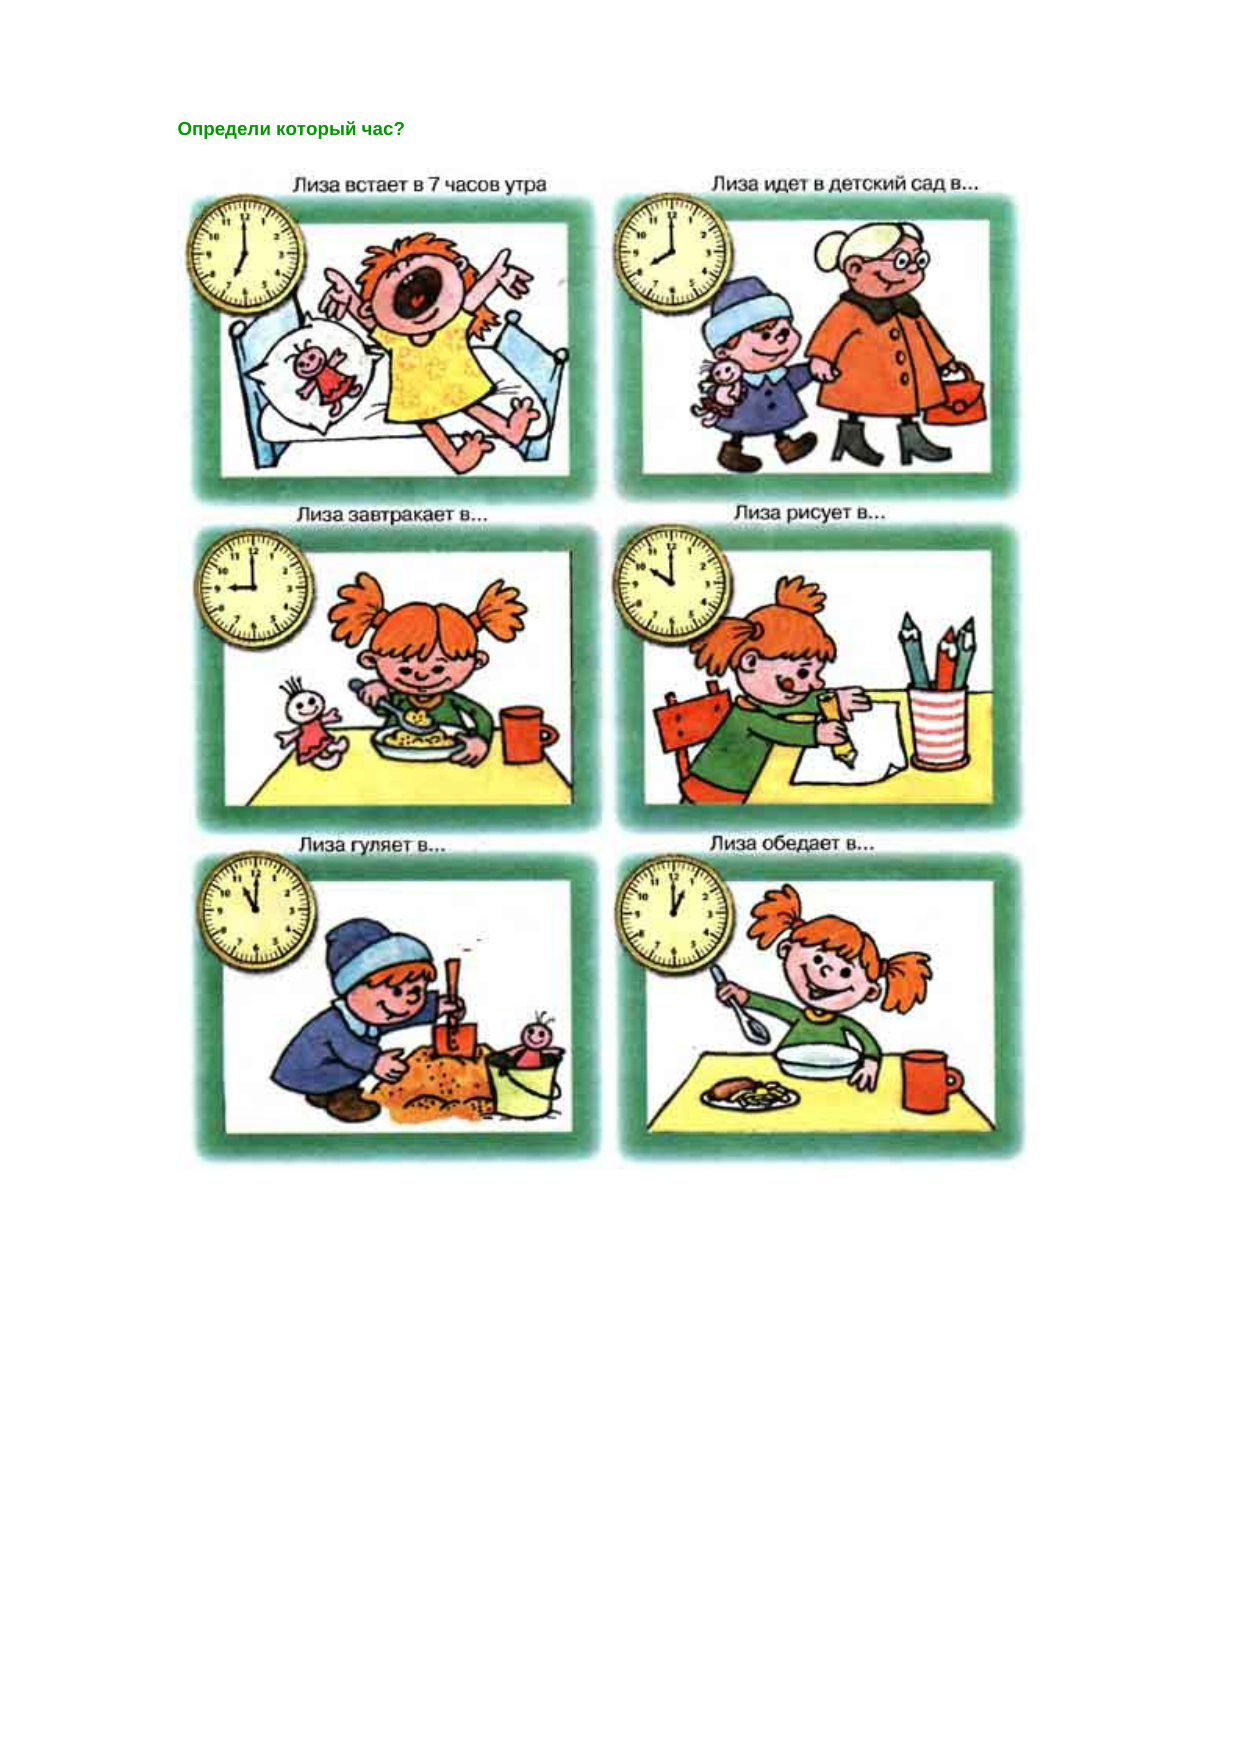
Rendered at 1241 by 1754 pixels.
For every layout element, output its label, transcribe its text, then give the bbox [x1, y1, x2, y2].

text Определи который час? [177, 118, 1152, 140]
picture [177, 168, 1037, 1171]
